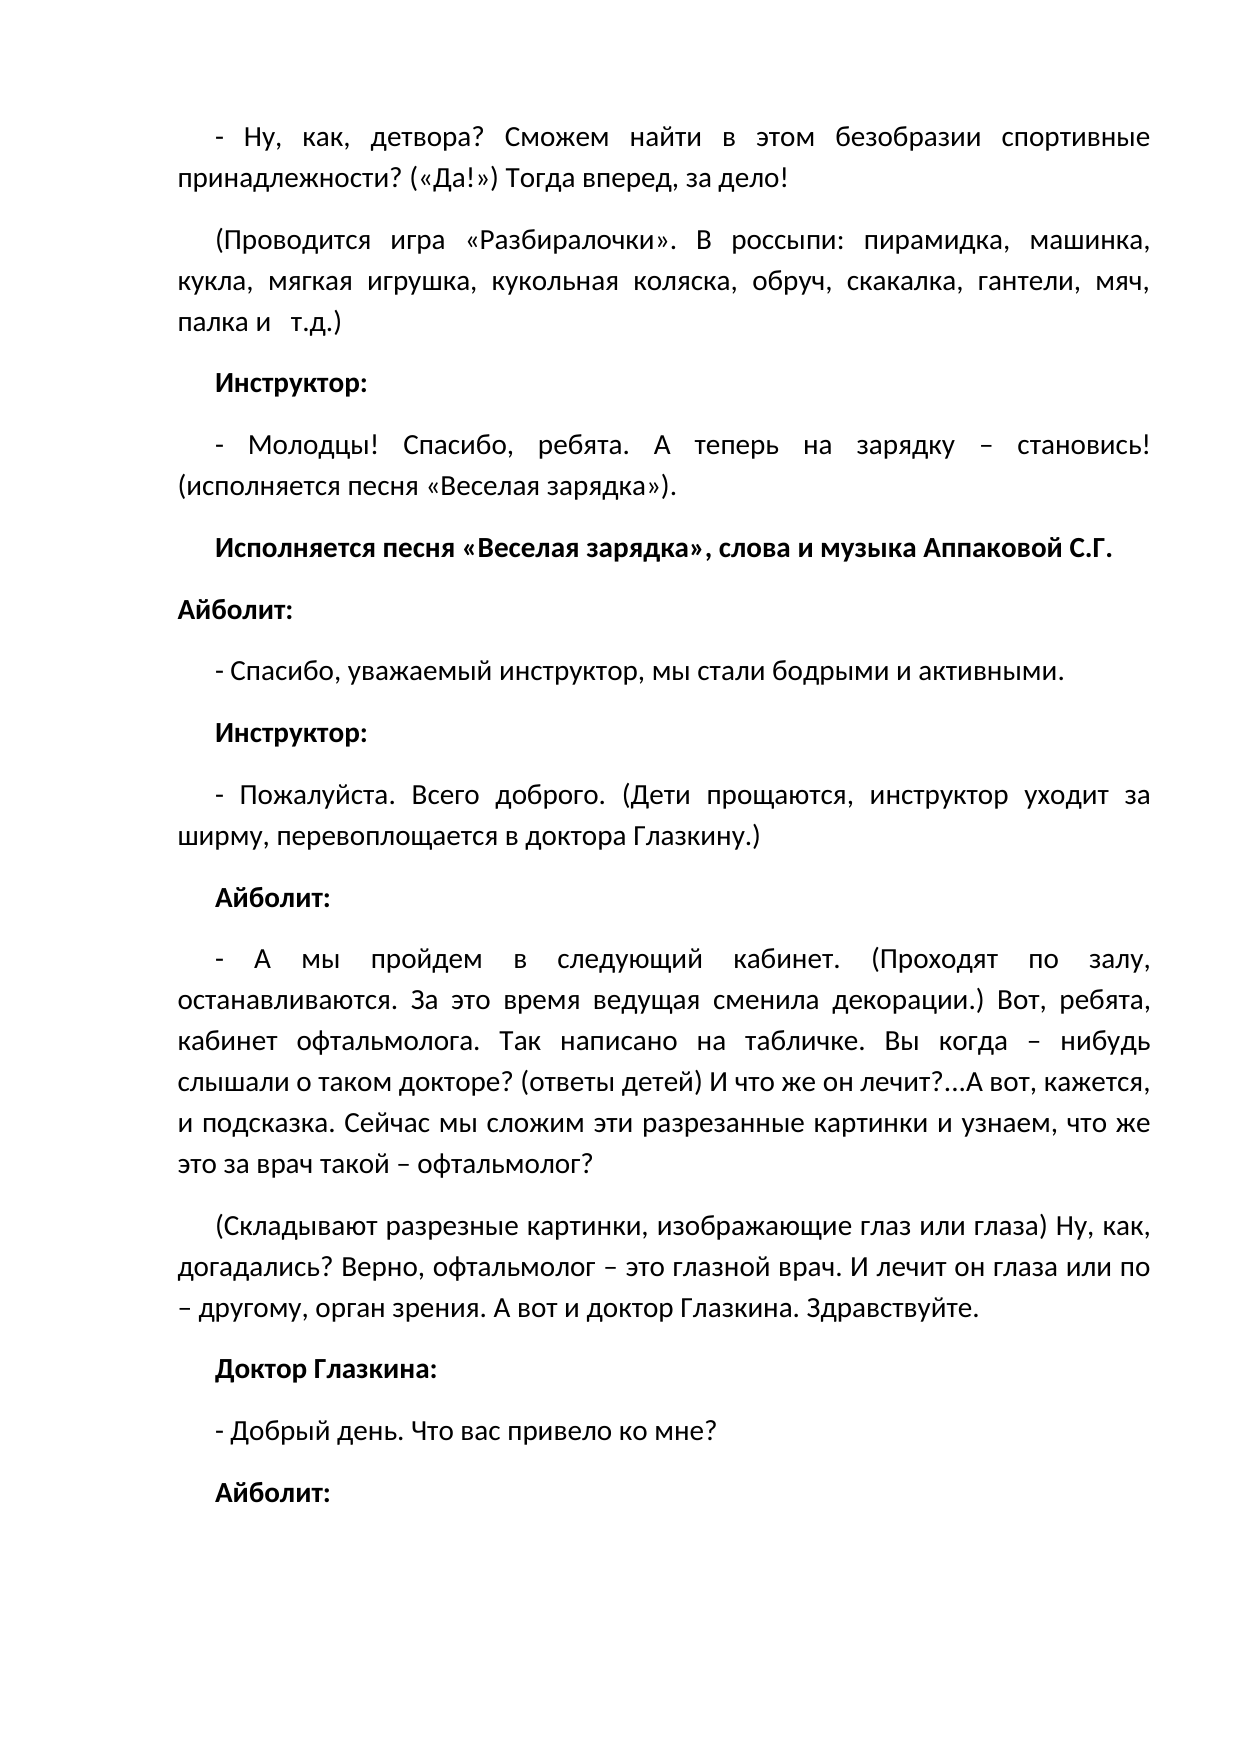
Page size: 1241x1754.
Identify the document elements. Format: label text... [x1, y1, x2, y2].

text - Спасибо, уважаемый инструктор, мы стали бодрыми и активными. [177, 652, 1152, 688]
text Айболит: [177, 591, 1152, 626]
text Айболит: [177, 1474, 1152, 1510]
text Исполняется песня «Веселая зарядка», слова и музыка Аппаковой С.Г. [177, 529, 1152, 564]
text - Ну, как, детвора? Сможем найти в этом безобразии спортивные принадлежности? («Да!») Тогда вперед, за дело! [177, 118, 1152, 195]
text (Проводится игра «Разбиралочки». В россыпи: пирамидка, машинка, кукла, мягкая игрушка, кукольная коляска, обруч, скакалка, гантели, мяч, палка и т.д.) [177, 221, 1152, 338]
text Айболит: [177, 879, 1152, 914]
text Доктор Глазкина: [177, 1351, 1152, 1386]
text - Добрый день. Что вас привело ко мне? [177, 1412, 1152, 1448]
text - Пожалуйста. Всего доброго. (Дети прощаются, инструктор уходит за ширму, перевоплощается в доктора Глазкину.) [177, 776, 1152, 853]
text Инструктор: [177, 364, 1152, 400]
text - А мы пройдем в следующий кабинет. (Проходят по залу, останавливаются. За это время ведущая сменила декорации.) Вот, ребята, кабинет офтальмолога. Так написано на табличке. Вы когда – нибудь слышали о таком докторе? (ответы детей) И что же он лечит?...А вот, кажется, и подсказка. Сейчас мы сложим эти разрезанные картинки и узнаем, что же это за врач такой – офтальмолог? [177, 941, 1152, 1181]
text (Складывают разрезные картинки, изображающие глаз или глаза) Ну, как, догадались? Верно, офтальмолог – это глазной врач. И лечит он глаза или по – другому, орган зрения. А вот и доктор Глазкина. Здравствуйте. [177, 1207, 1152, 1324]
text - Молодцы! Спасибо, ребята. А теперь на зарядку – становись! (исполняется песня «Веселая зарядка»). [177, 426, 1152, 503]
text Инструктор: [177, 714, 1152, 750]
